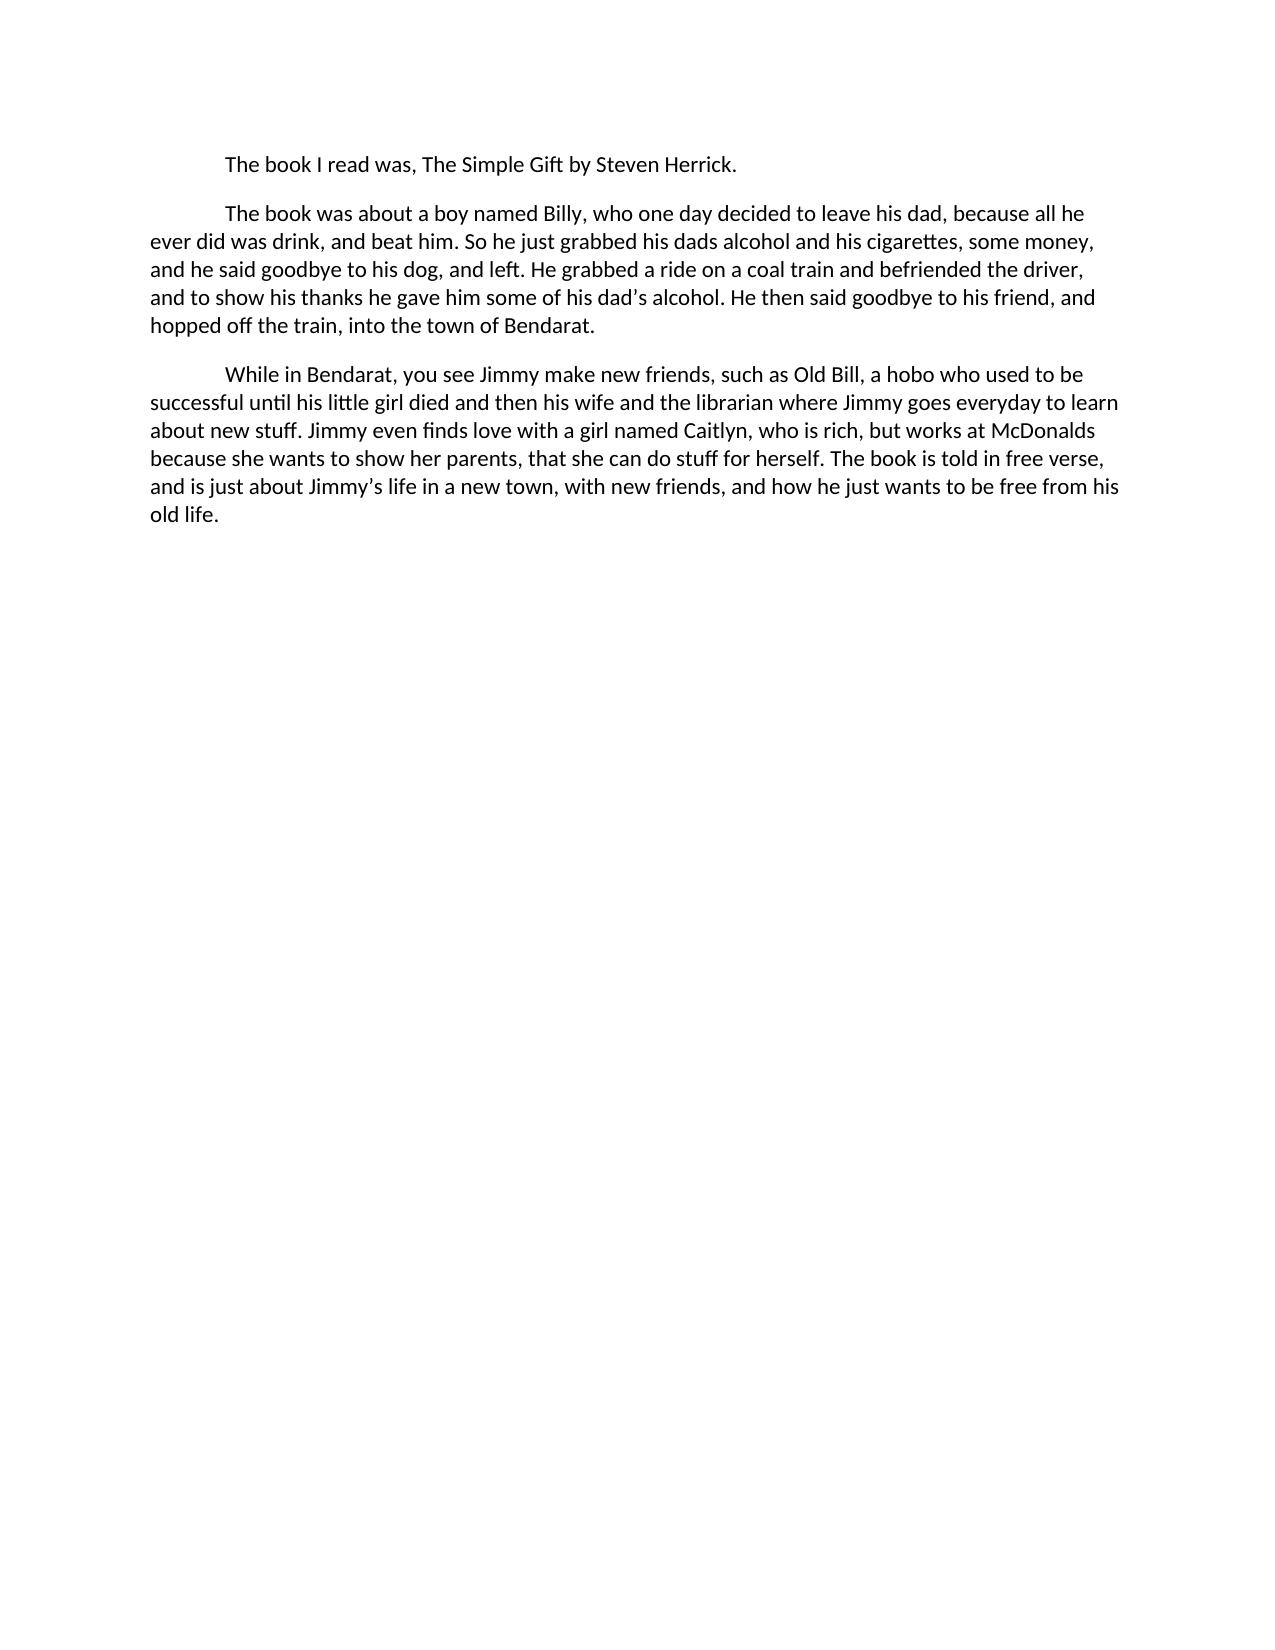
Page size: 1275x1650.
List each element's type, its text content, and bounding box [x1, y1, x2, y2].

text The book I read was, The Simple Gift by Steven Herrick. [150, 150, 1125, 178]
text While in Bendarat, you see Jimmy make new friends, such as Old Bill, a hobo who used to be successful until his little girl died and then his wife and the librarian where Jimmy goes everyday to learn about new stuff. Jimmy even finds love with a girl named Caitlyn, who is rich, but works at McDonalds because she wants to show her parents, that she can do stuff for herself. The book is told in free verse, and is just about Jimmy’s life in a new town, with new friends, and how he just wants to be free from his old life. [150, 360, 1125, 528]
text The book was about a boy named Billy, who one day decided to leave his dad, because all he ever did was drink, and beat him. So he just grabbed his dads alcohol and his cigarettes, some money, and he said goodbye to his dog, and left. He grabbed a ride on a coal train and befriended the driver, and to show his thanks he gave him some of his dad’s alcohol. He then said goodbye to his friend, and hopped off the train, into the town of Bendarat. [150, 199, 1125, 339]
